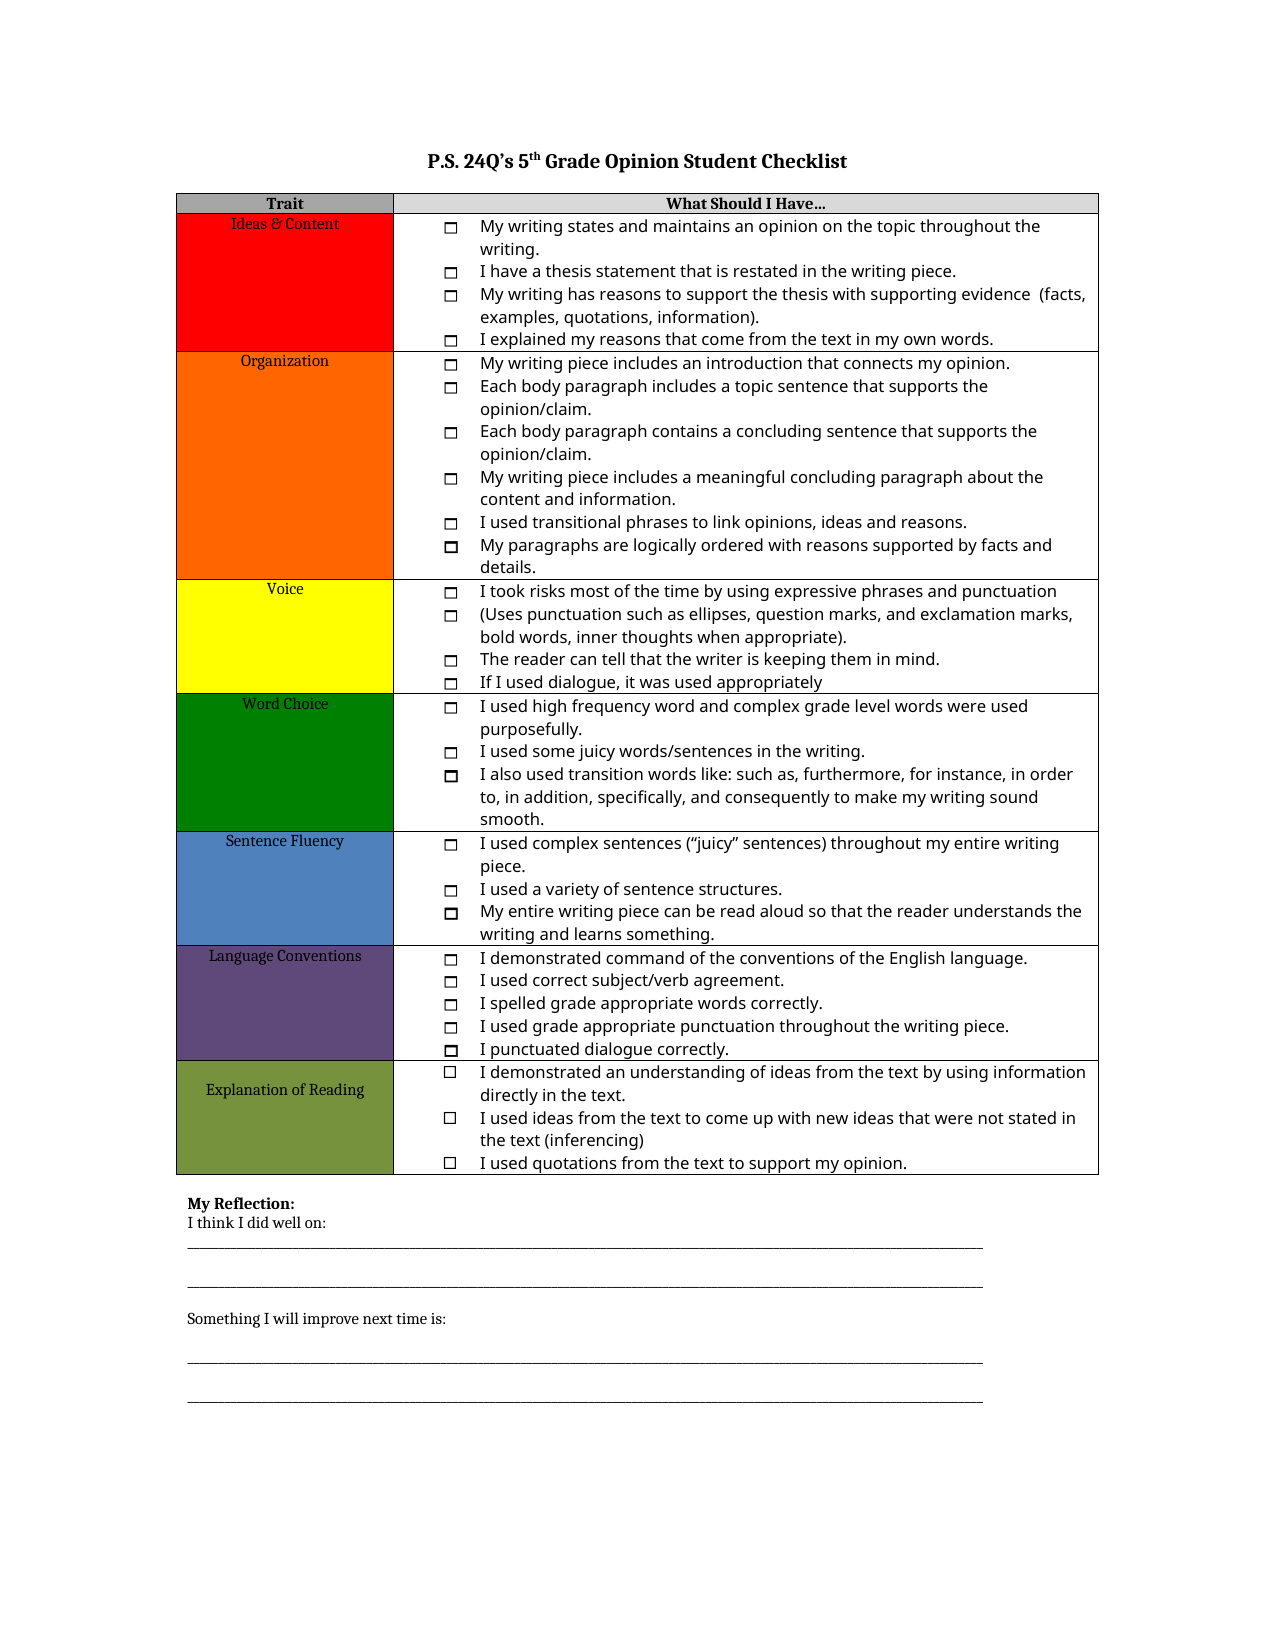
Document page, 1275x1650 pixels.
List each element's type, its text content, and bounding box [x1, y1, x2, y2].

table_cell My writing states and maintains an opinion on the topic throughout the writing. I have a thesis statement that is restated in the writing piece. My writing has reasons to support the thesis with supporting evidence (facts, examples, quotations, information). I explained my reasons that come from the text in my own words. [394, 214, 1098, 351]
table_cell Word Choice [177, 694, 393, 831]
table_cell Ideas & Content [177, 214, 393, 351]
text _________________________________________________________________________________________________________________________________ [187, 1386, 1087, 1405]
table_header Trait [177, 194, 393, 213]
table_cell Voice [177, 580, 393, 693]
table_cell I demonstrated command of the conventions of the English language. I used correct subject/verb agreement. I spelled grade appropriate words correctly. I used grade appropriate punctuation throughout the writing piece. I punctuated dialogue correctly. [394, 946, 1098, 1060]
text Something I will improve next time is: [187, 1309, 1087, 1329]
table_cell I took risks most of the time by using expressive phrases and punctuation (Uses punctuation such as ellipses, question marks, and exclamation marks, bold words, inner thoughts when appropriate). The reader can tell that the writer is keeping them in mind. If I used dialogue, it was used appropriately [394, 580, 1098, 693]
table_cell Language Conventions [177, 946, 393, 1060]
table_cell Sentence Fluency [177, 832, 393, 945]
table_cell I used high frequency word and complex grade level words were used purposefully. I used some juicy words/sentences in the writing. I also used transition words like: such as, furthermore, for instance, in order to, in addition, specifically, and consequently to make my writing sound smooth. [394, 694, 1098, 831]
table_cell I demonstrated an understanding of ideas from the text by using information directly in the text. I used ideas from the text to come up with new ideas that were not stated in the text (inferencing) I used quotations from the text to support my opinion. [394, 1061, 1098, 1174]
table_header What Should I Have… [394, 194, 1098, 213]
text I think I did well on: _________________________________________________________________________________________________________________________________ [187, 1214, 1087, 1252]
table_cell Organization [177, 352, 393, 579]
text My Reflection: [187, 1194, 1087, 1214]
text _________________________________________________________________________________________________________________________________ [187, 1271, 1087, 1290]
table_cell I used complex sentences (“juicy” sentences) throughout my entire writing piece. I used a variety of sentence structures. My entire writing piece can be read aloud so that the reader understands the writing and learns something. [394, 832, 1098, 945]
text P.S. 24Q’s 5th Grade Opinion Student Checklist [187, 150, 1087, 174]
table_cell My writing piece includes an introduction that connects my opinion. Each body paragraph includes a topic sentence that supports the opinion/claim. Each body paragraph contains a concluding sentence that supports the opinion/claim. My writing piece includes a meaningful concluding paragraph about the content and information. I used transitional phrases to link opinions, ideas and reasons. My paragraphs are logically ordered with reasons supported by facts and details. [394, 352, 1098, 579]
table_cell Explanation of Reading [177, 1061, 393, 1174]
text _________________________________________________________________________________________________________________________________ [187, 1348, 1087, 1367]
